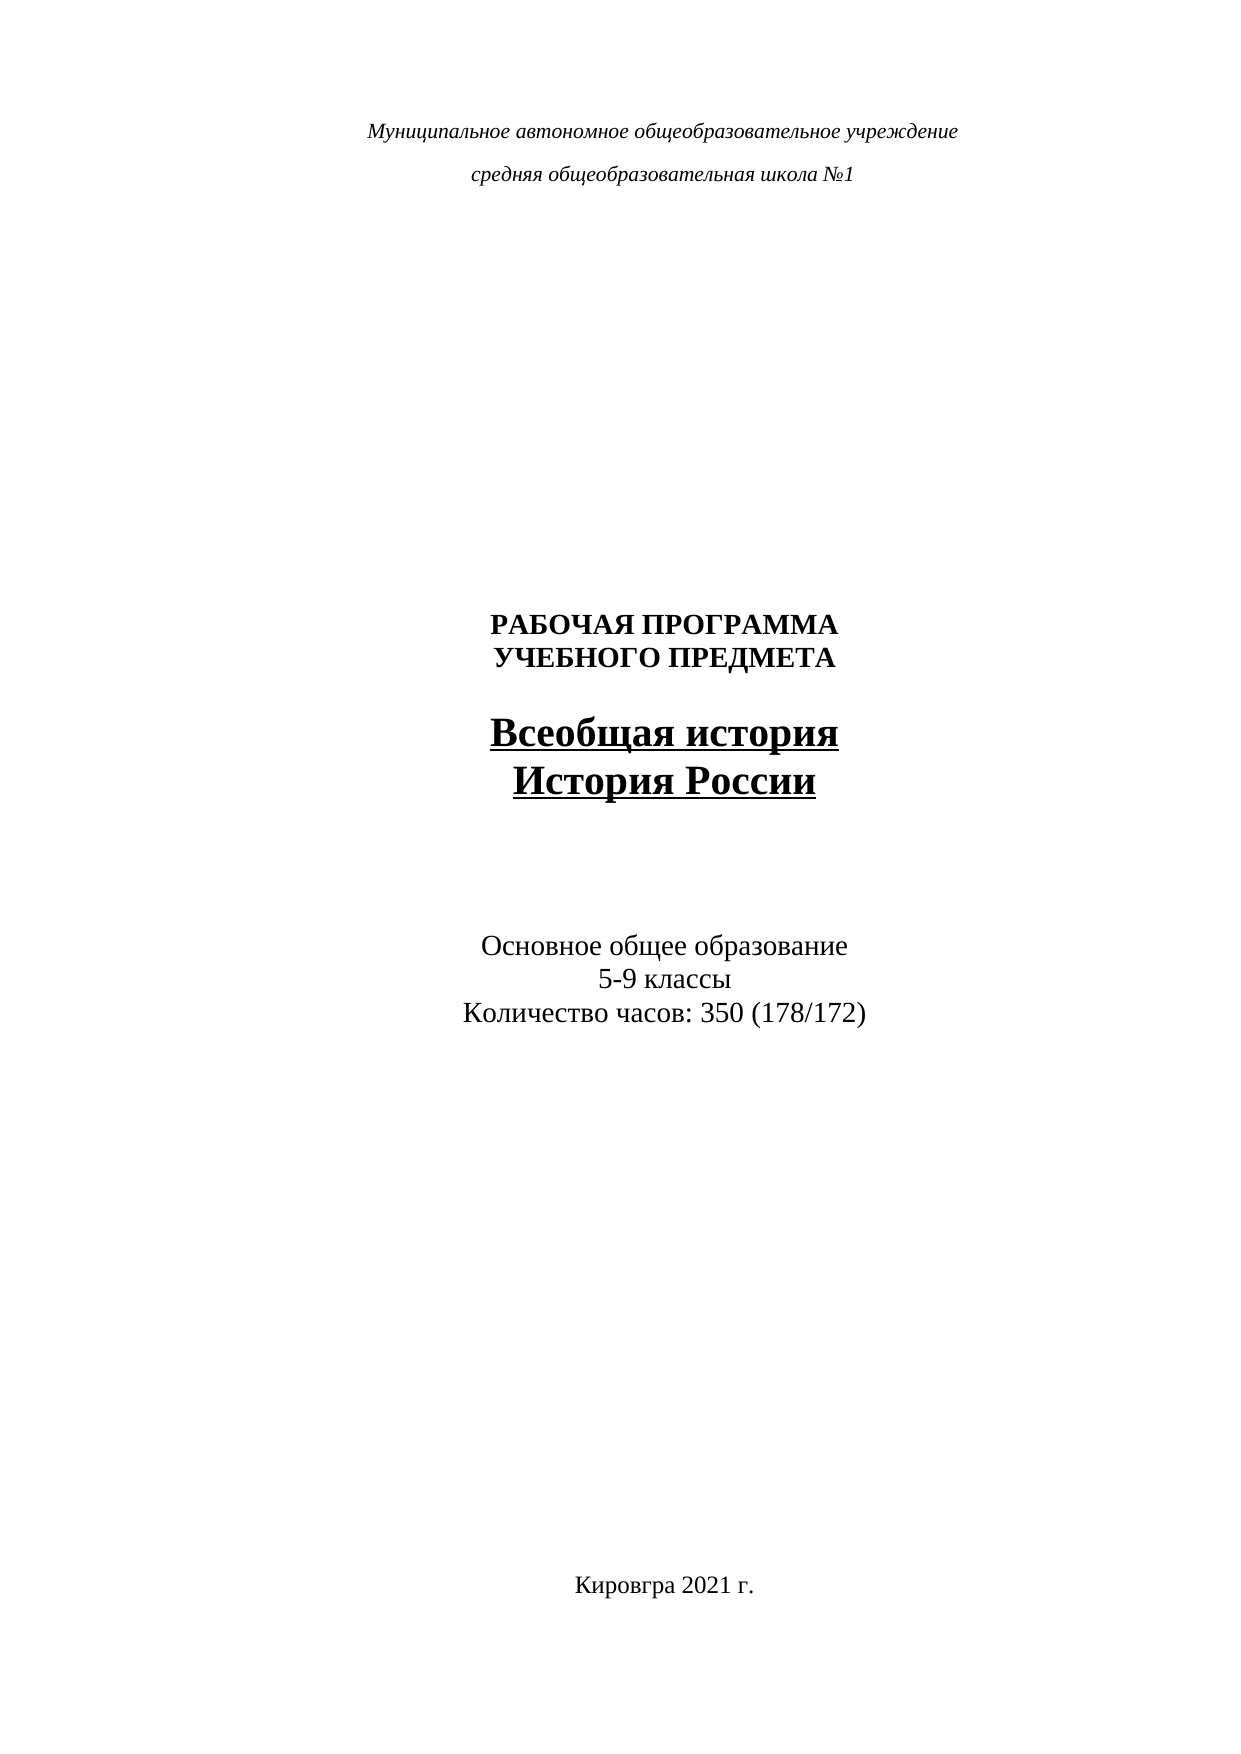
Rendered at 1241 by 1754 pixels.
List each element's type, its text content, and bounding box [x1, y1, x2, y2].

text Рабочая ПРОГРАММа [177, 607, 1152, 640]
text Всеобщая история [177, 707, 1152, 755]
text История России [177, 755, 1152, 803]
text средняя общеобразовательная школа №1 [177, 161, 1152, 204]
text Количество часов: 350 (178/172) [177, 995, 1152, 1028]
text Муниципальное автономное общеобразовательное учреждение [177, 118, 1152, 161]
text Основное общее образование [177, 928, 1152, 961]
text Кировгра 2021 г. [177, 1570, 1152, 1599]
text учебного предмета [177, 640, 1152, 674]
text 5-9 классы [177, 961, 1152, 995]
